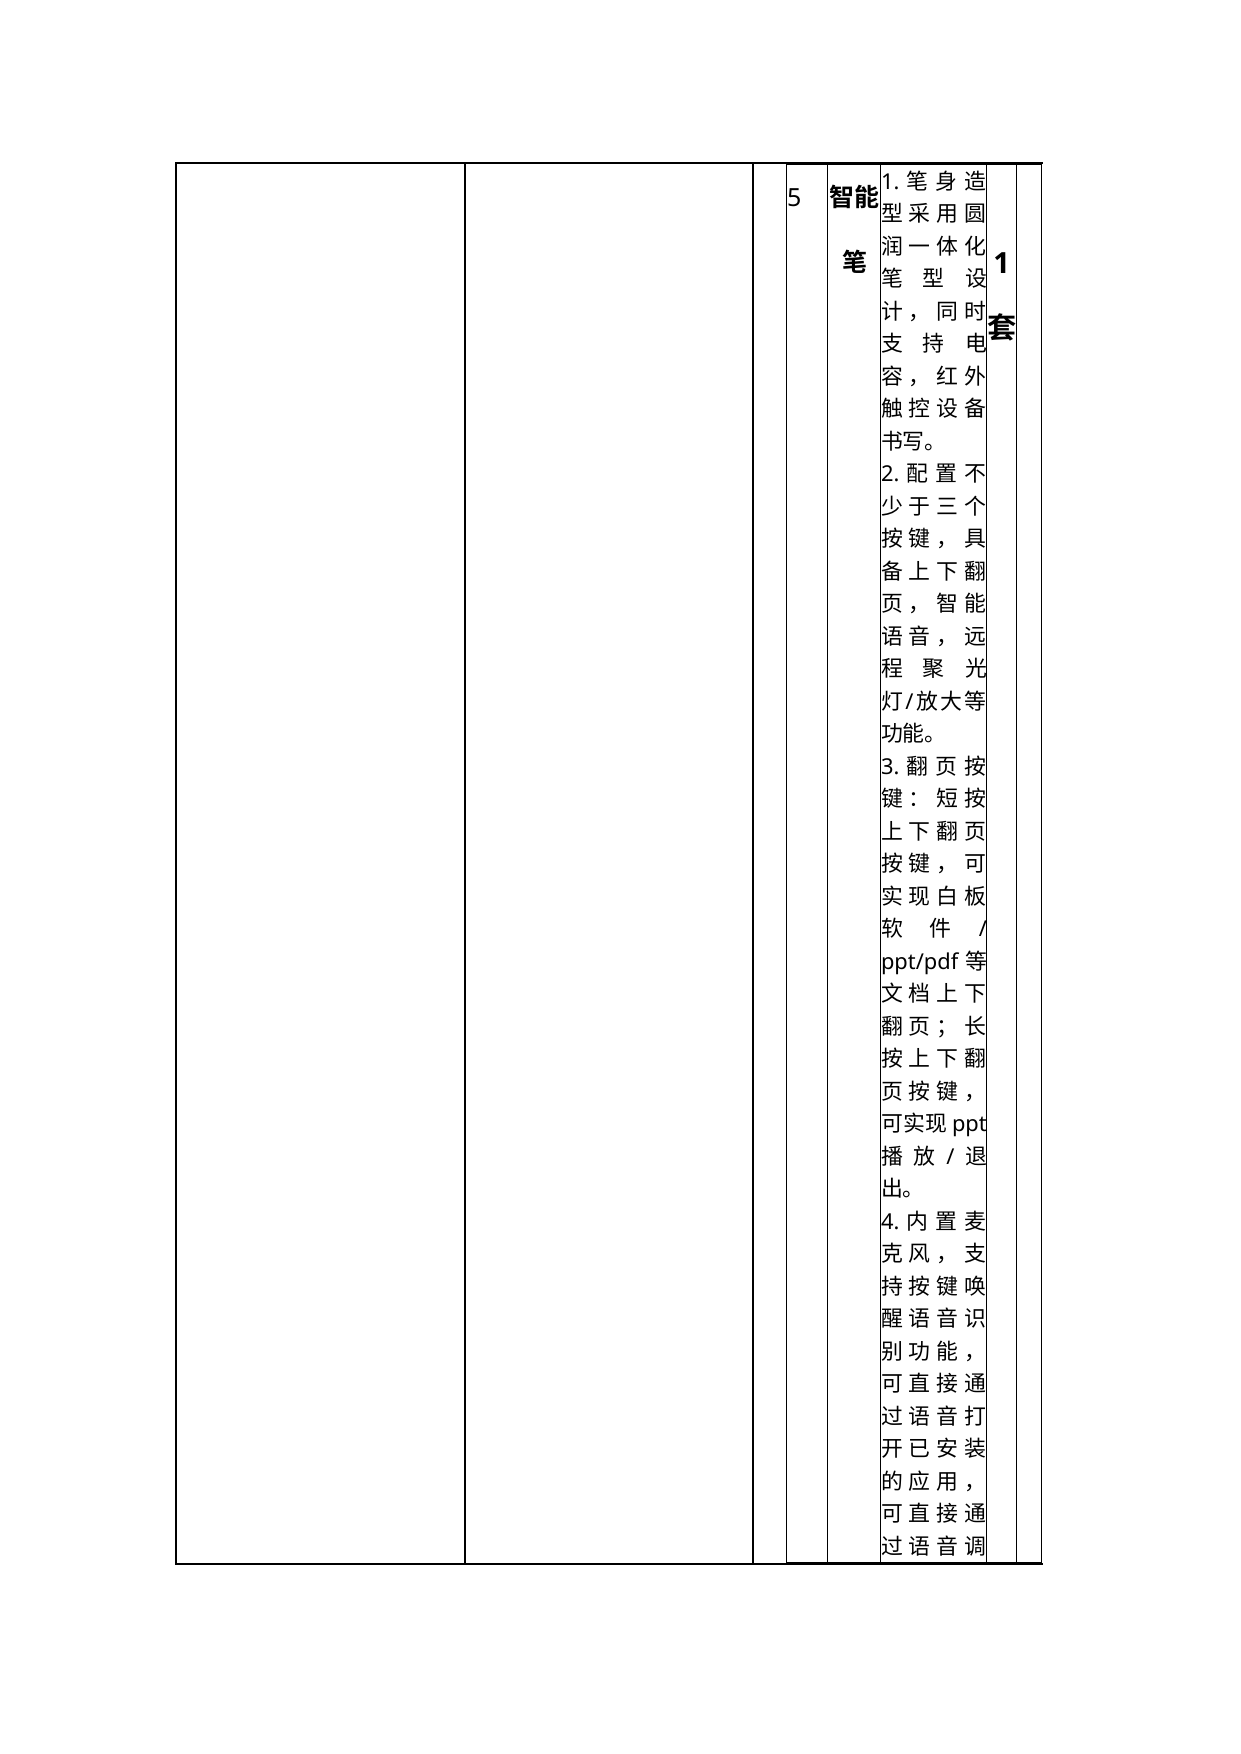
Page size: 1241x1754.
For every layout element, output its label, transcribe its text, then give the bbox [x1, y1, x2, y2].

table_cell [881, 165, 986, 1562]
table_cell [987, 347, 1016, 1562]
table_cell [987, 165, 1016, 307]
table_cell [787, 165, 827, 1562]
table_cell [1017, 165, 1041, 1562]
table_cell 1 [177, 164, 464, 1563]
table_cell [828, 165, 880, 1562]
table_cell [466, 164, 752, 1563]
table_cell [754, 164, 786, 1563]
